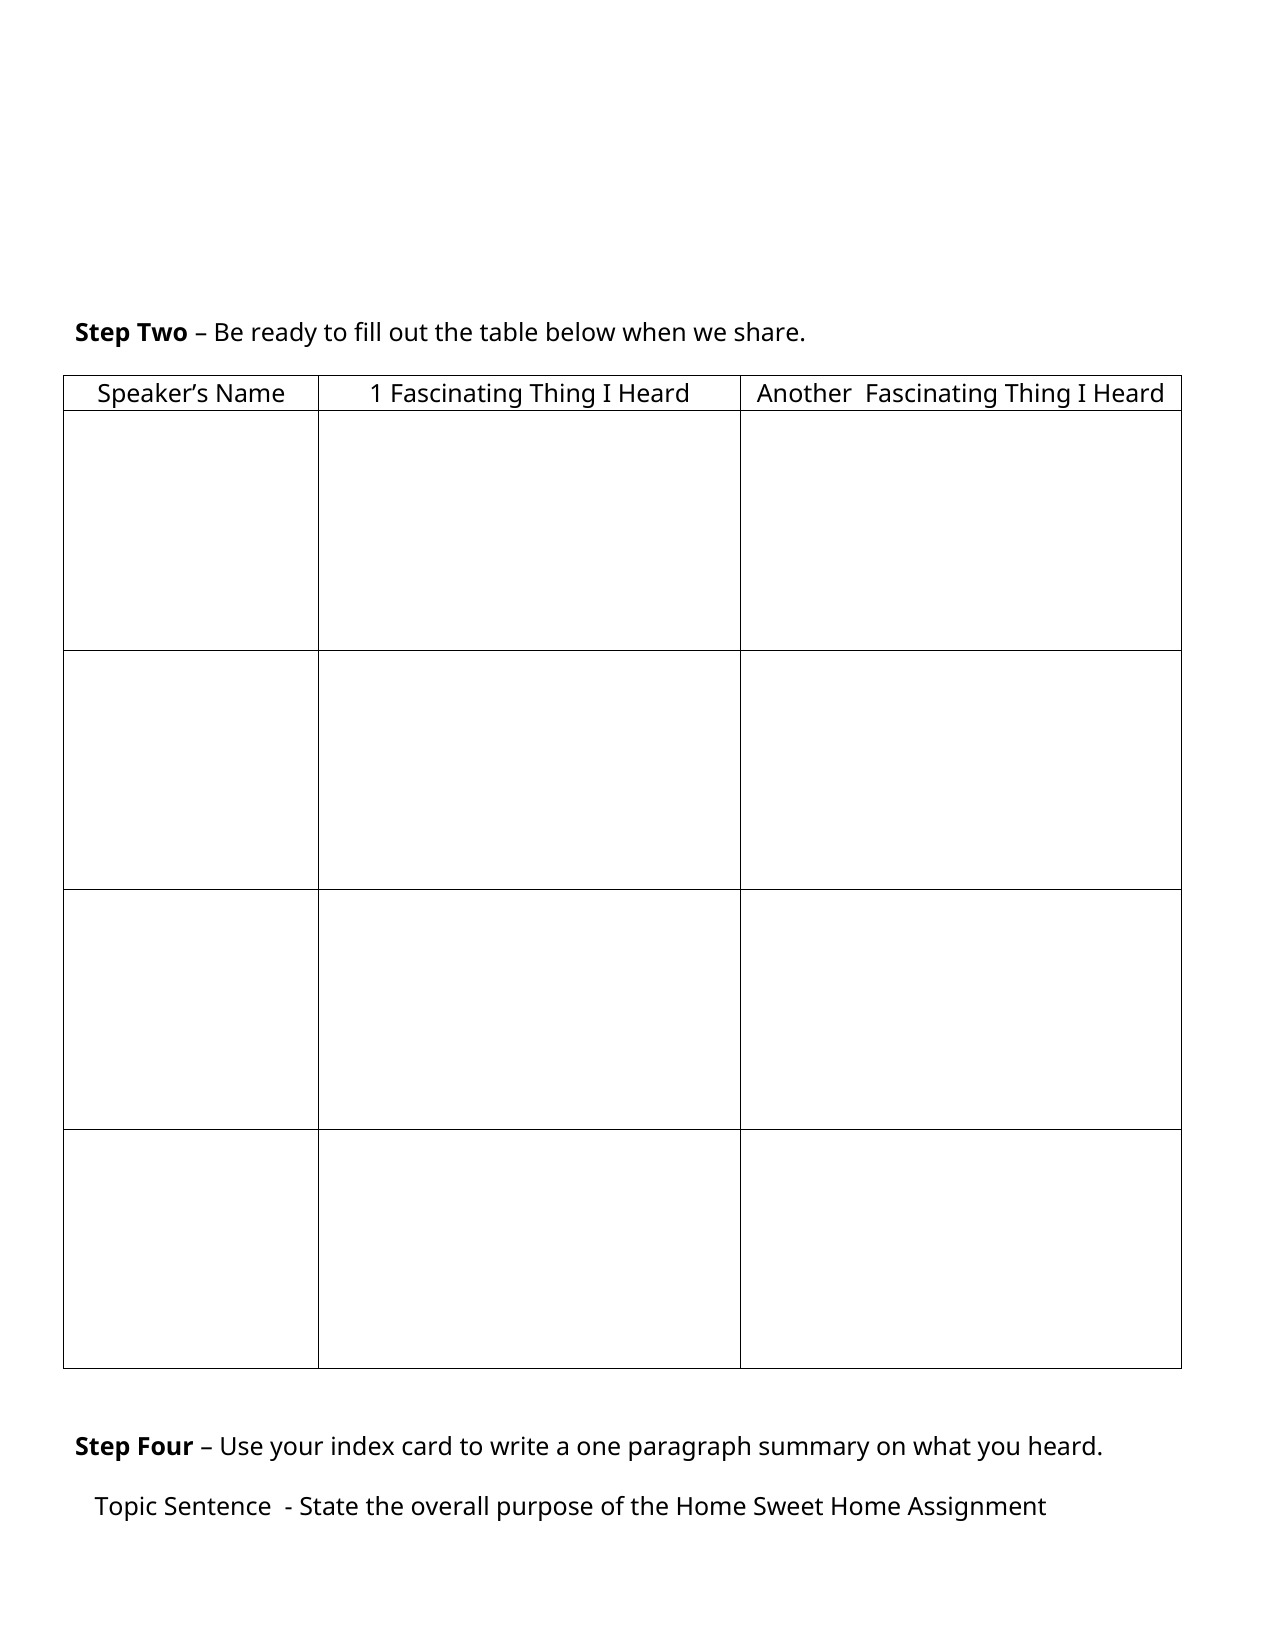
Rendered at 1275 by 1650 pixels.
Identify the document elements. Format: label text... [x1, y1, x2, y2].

table_cell [64, 411, 318, 649]
table_header 1 Fascinating Thing I Heard [319, 376, 740, 410]
text Topic Sentence - State the overall purpose of the Home Sweet Home Assignment [75, 1489, 1200, 1523]
table_cell [741, 1130, 1181, 1368]
table_header Speaker’s Name [64, 376, 318, 410]
table_cell [319, 411, 740, 649]
table_cell [319, 1130, 740, 1368]
table_cell [319, 651, 740, 889]
table_cell [64, 890, 318, 1128]
table_cell [64, 651, 318, 889]
table_cell [319, 890, 740, 1128]
table_cell [64, 1130, 318, 1368]
text Step Four – Use your index card to write a one paragraph summary on what you heard. [75, 1429, 1200, 1463]
table_cell [741, 651, 1181, 889]
table_cell [741, 890, 1181, 1128]
table_header Another Fascinating Thing I Heard [741, 376, 1181, 410]
table_cell [741, 411, 1181, 649]
text Step Two – Be ready to fill out the table below when we share. [75, 315, 1200, 349]
